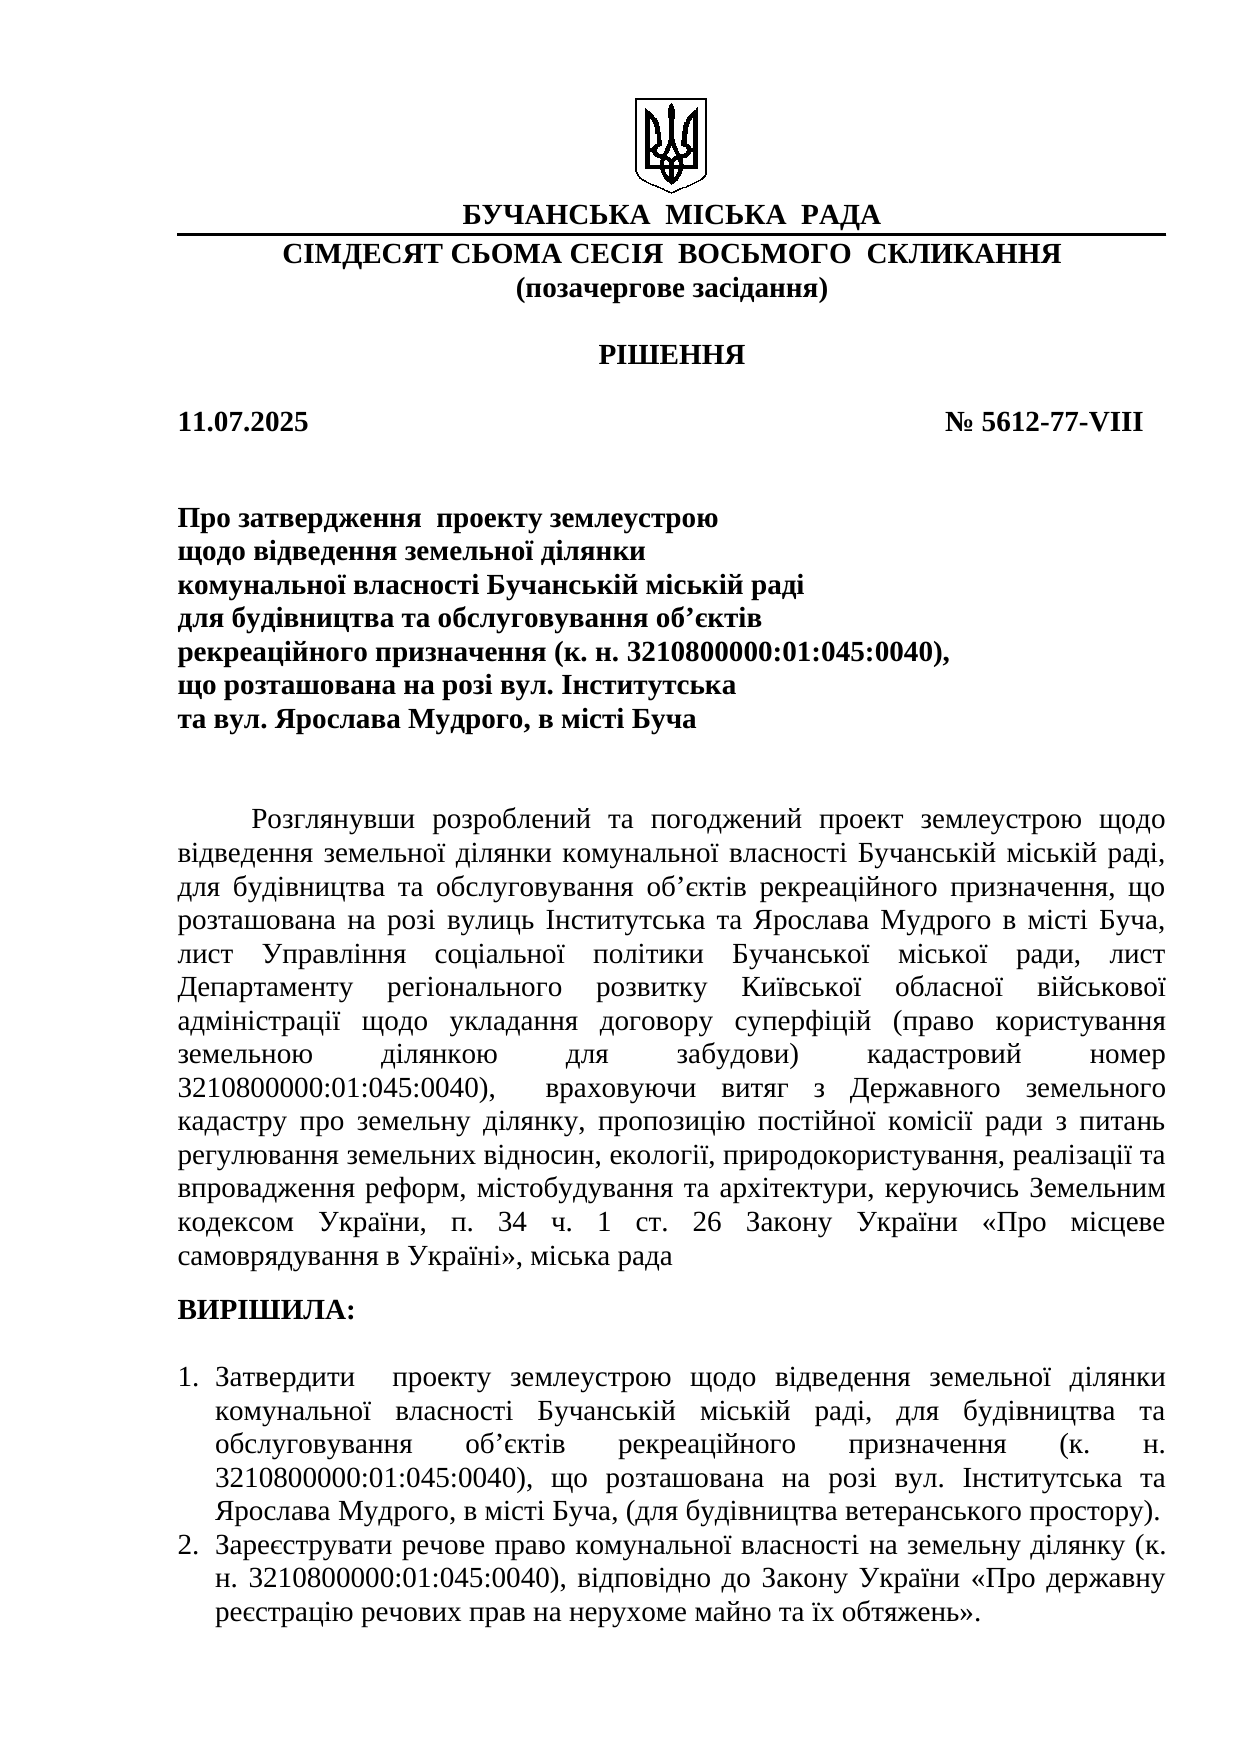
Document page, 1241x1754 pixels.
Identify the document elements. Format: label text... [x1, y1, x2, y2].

text комунальної власності Бучанській міській раді [177, 567, 1166, 600]
text Розглянувши розроблений та погоджений проект землеустрою щодо відведення земельної ділянки комунальної власності Бучанській міській раді, для будівництва та обслуговування об’єктів рекреаційного призначення, що розташована на розі вулиць Інститутська та Ярослава Мудрого в місті Буча, лист Управління соціальної політики Бучанської міської ради, лист Департаменту регіонального розвитку Київської обласної військової адміністрації щодо укладання договору суперфіцій (право користування земельною ділянкою для забудови) кадастровий номер 3210800000:01:045:0040), враховуючи витяг з Державного земельного кадастру про земельну ділянку, пропозицію постійної комісії ради з питань регулювання земельних відносин, екології, природокористування, реалізації та впровадження реформ, містобудування та архітектури, керуючись Земельним кодексом України, п. 34 ч. 1 ст. 26 Закону України «Про місцеве самоврядування в Україні», міська рада [177, 802, 1166, 1271]
list Зареєструвати речове право комунальної власності на земельну ділянку (к. н. 3210800000:01:045:0040), відповідно до Закону України «Про державну реєстрацію речових прав на нерухоме майно та їх обтяжень». [177, 1527, 1166, 1627]
text рекреаційного призначення (к. н. 3210800000:01:045:0040), [177, 634, 1166, 667]
text щодо відведення земельної ділянки [177, 533, 1166, 567]
text РІШЕННЯ [177, 337, 1166, 370]
text (позачергове засідання) [177, 270, 1166, 303]
text 11.07.2025 № 5612-77-VІІІ [177, 404, 1166, 437]
text СІМДЕСЯТ СЬОМА СЕСІЯ ВОСЬМОГО СКЛИКАННЯ [177, 236, 1166, 270]
text Про затвердження проекту землеустрою [177, 500, 1166, 533]
text БУЧАНСЬКА МІСЬКА РАДА [177, 197, 1166, 233]
text що розташована на розі вул. Інститутська [177, 667, 1166, 701]
text ВИРІШИЛА: [177, 1292, 1166, 1326]
list Затвердити проекту землеустрою щодо відведення земельної ділянки комунальної власності Бучанській міській раді, для будівництва та обслуговування об’єктів рекреаційного призначення (к. н. 3210800000:01:045:0040), що розташована на розі вул. Інститутська та Ярослава Мудрого, в місті Буча, (для будівництва ветеранського простору). [177, 1359, 1166, 1527]
text для будівництва та обслуговування об’єктів [177, 600, 1166, 634]
text та вул. Ярослава Мудрого, в місті Буча [177, 701, 1166, 734]
